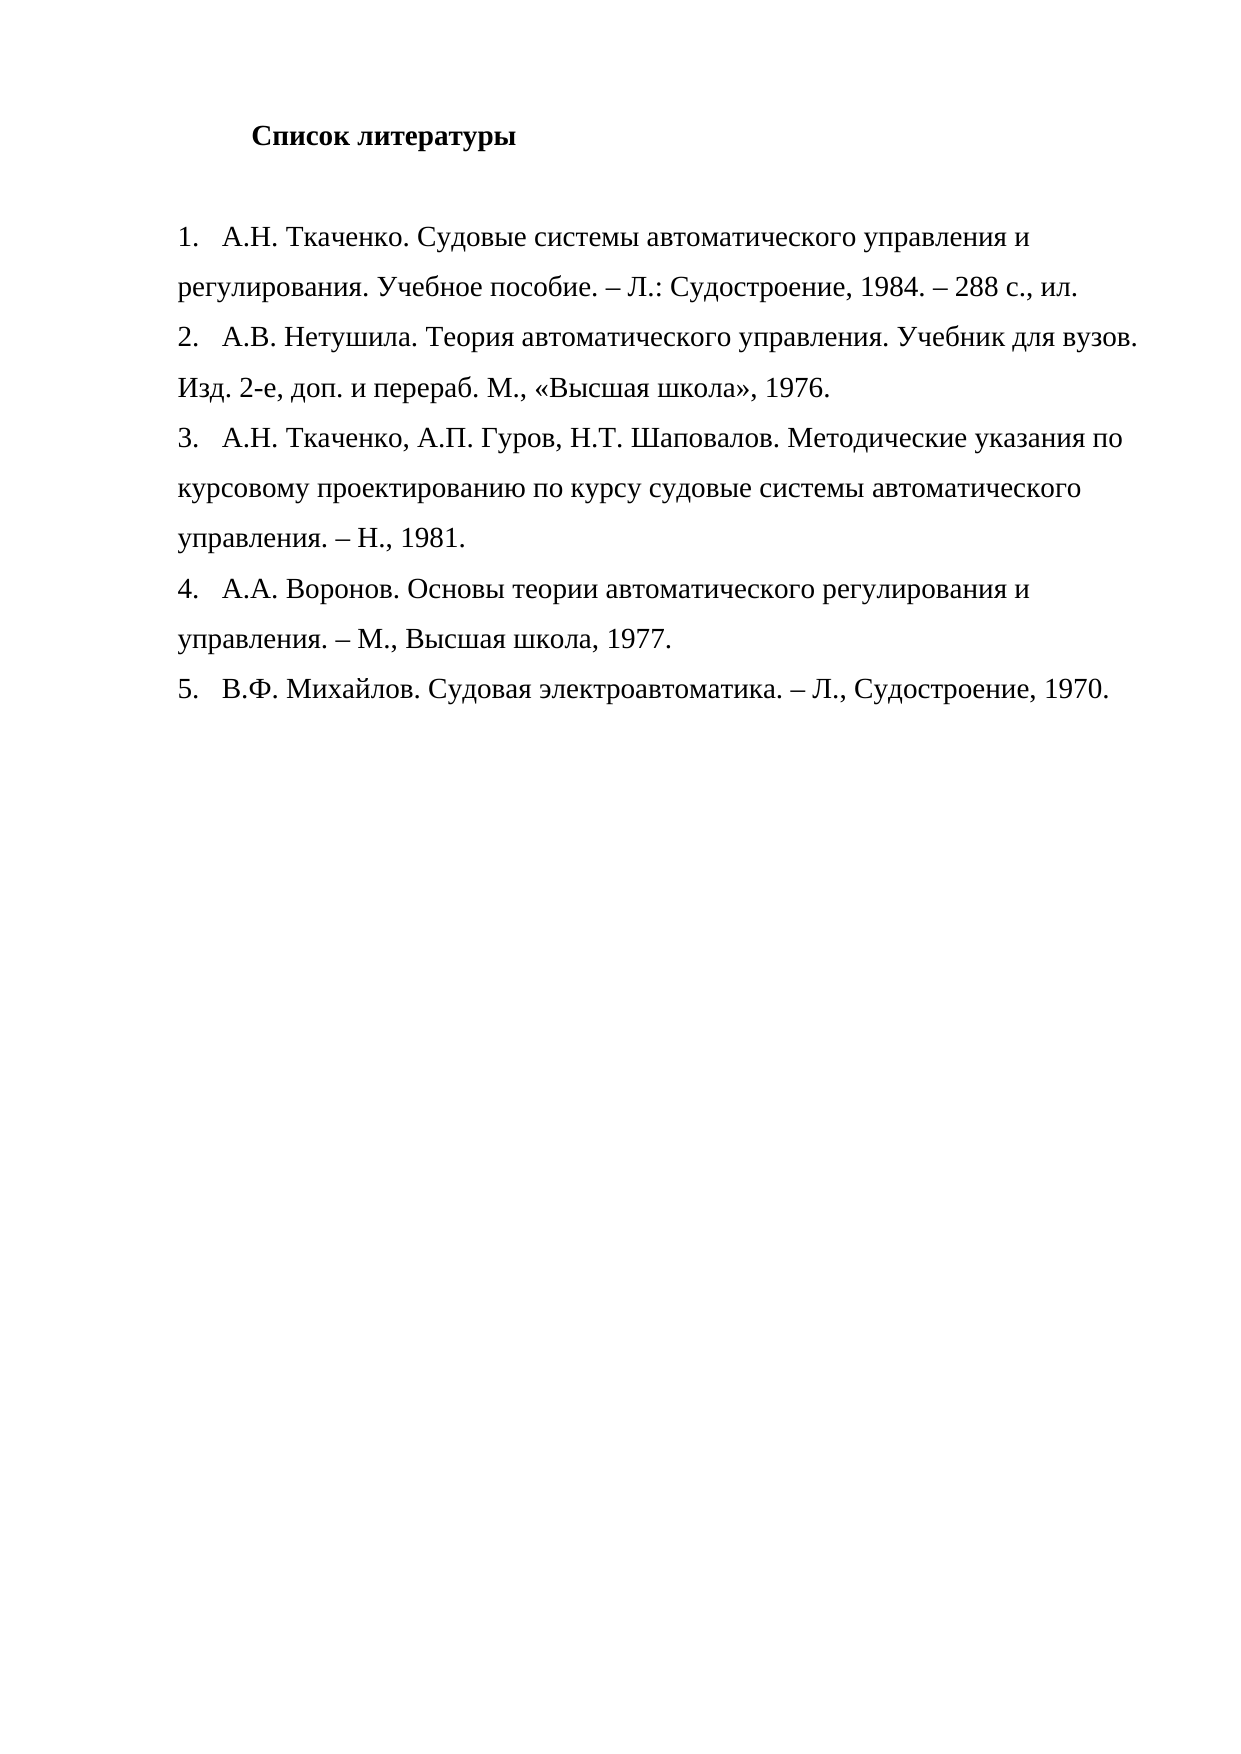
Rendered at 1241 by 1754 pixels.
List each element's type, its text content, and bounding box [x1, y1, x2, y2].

list В.Ф. Михайлов. Судовая электроавтоматика. – Л., Судостроение, 1970. [177, 672, 1152, 705]
list А.В. Нетушила. Теория автоматического управления. Учебник для вузов. Изд. 2-е, доп. и перераб. М., «Высшая школа», 1976. [177, 319, 1152, 403]
text Список литературы [177, 118, 1152, 152]
list А.Н. Ткаченко, А.П. Гуров, Н.Т. Шаповалов. Методические указания по курсовому проектированию по курсу судовые системы автоматического управления. – Н., 1981. [177, 420, 1152, 554]
list А.Н. Ткаченко. Судовые системы автоматического управления и регулирования. Учебное пособие. – Л.: Судостроение, 1984. – 288 с., ил. [177, 219, 1152, 303]
list А.А. Воронов. Основы теории автоматического регулирования и управления. – М., Высшая школа, 1977. [177, 571, 1152, 655]
